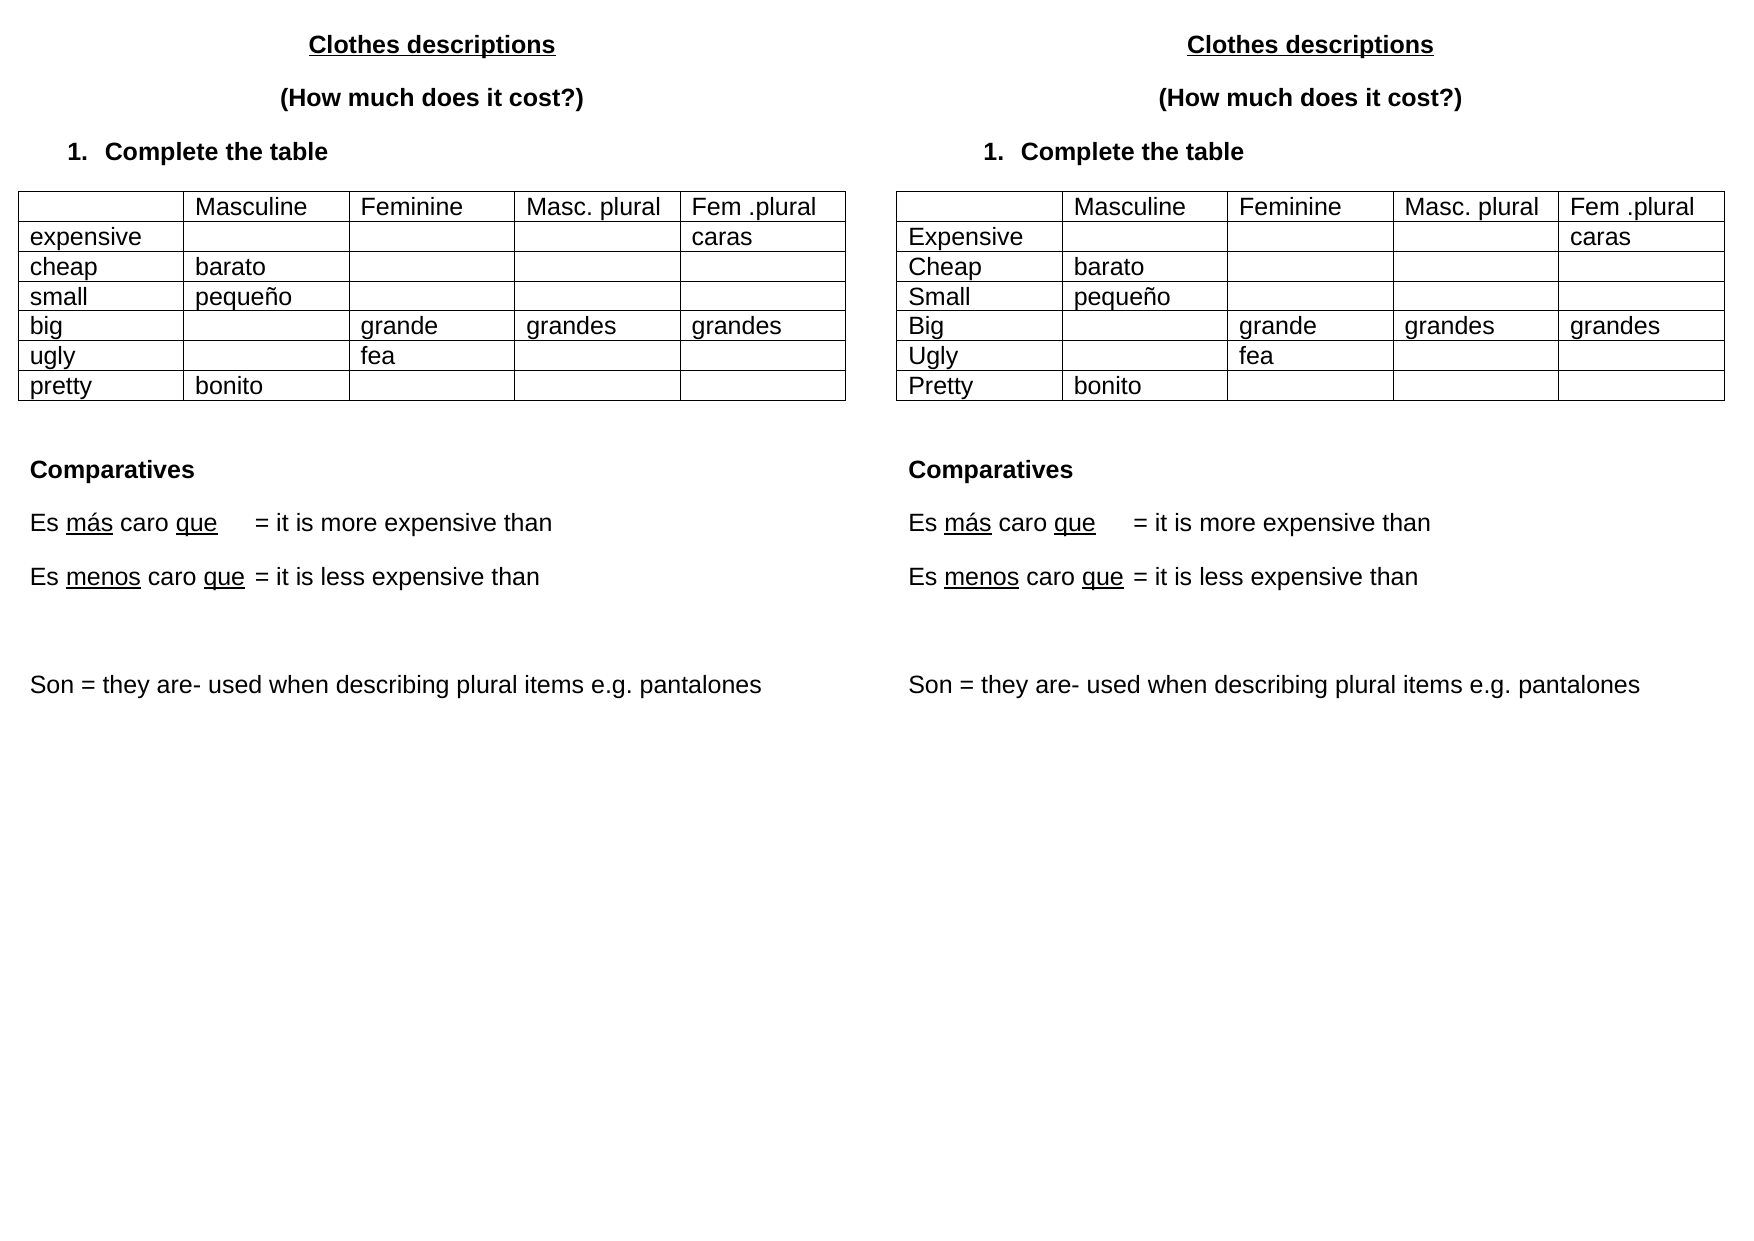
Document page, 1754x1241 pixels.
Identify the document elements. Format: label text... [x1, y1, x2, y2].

table_cell [1063, 222, 1227, 251]
text Comparatives [908, 454, 1713, 483]
table_cell [681, 341, 845, 370]
table_cell [1063, 311, 1227, 340]
text Clothes descriptions [29, 29, 834, 58]
table_header Masculine [184, 192, 349, 221]
text Es más caro que = it is more expensive than [908, 508, 1713, 537]
table_cell [1394, 222, 1558, 251]
table_cell grandes [1559, 311, 1724, 340]
table_cell grandes [681, 311, 845, 340]
table_header Feminine [350, 192, 514, 221]
table_cell [1559, 282, 1724, 310]
table_header Feminine [1228, 192, 1393, 221]
table_cell [1228, 252, 1393, 281]
table_cell [350, 222, 514, 251]
text Comparatives [29, 454, 834, 483]
table_cell [184, 222, 349, 251]
table_cell caras [681, 222, 845, 251]
table_cell fea [350, 341, 514, 370]
table_cell grande [1228, 311, 1393, 340]
table_cell pequeño [184, 282, 349, 310]
table_cell [1063, 341, 1227, 370]
list Complete the table [983, 137, 1713, 166]
table_cell bonito [184, 371, 349, 400]
table_cell [515, 252, 680, 281]
table_cell [184, 311, 349, 340]
table_cell Pretty [897, 371, 1062, 400]
table_cell Big [897, 311, 1062, 340]
text Clothes descriptions [908, 29, 1713, 58]
table_header Masc. plural [515, 192, 680, 221]
table_cell pequeño [1063, 282, 1227, 310]
table_header Fem .plural [1559, 192, 1724, 221]
table_cell [350, 252, 514, 281]
table_cell fea [1228, 341, 1393, 370]
table_cell [681, 282, 845, 310]
table_cell Expensive [897, 222, 1062, 251]
table_cell [1394, 371, 1558, 400]
list Complete the table [67, 137, 834, 166]
table_cell barato [184, 252, 349, 281]
table_cell [1394, 341, 1558, 370]
table_cell small [19, 282, 183, 310]
table_cell [681, 371, 845, 400]
table_cell [1559, 252, 1724, 281]
table_cell [515, 341, 680, 370]
table_cell [515, 222, 680, 251]
table_cell pretty [19, 371, 183, 400]
text (How much does it cost?) [29, 83, 834, 112]
table_header [19, 192, 183, 221]
table_cell Small [897, 282, 1062, 310]
table_header Masculine [1063, 192, 1227, 221]
table_cell [1228, 282, 1393, 310]
table_cell [350, 282, 514, 310]
table_cell [681, 252, 845, 281]
table_cell [1228, 222, 1393, 251]
text Son = they are- used when describing plural items e.g. pantalones [29, 670, 834, 699]
table_cell ugly [19, 341, 183, 370]
table_cell Ugly [897, 341, 1062, 370]
table_header [897, 192, 1062, 221]
table_cell [1559, 341, 1724, 370]
table_cell grande [350, 311, 514, 340]
table_cell [1559, 371, 1724, 400]
table_cell bonito [1063, 371, 1227, 400]
table_header Fem .plural [681, 192, 845, 221]
table_cell grandes [515, 311, 680, 340]
table_cell grandes [1394, 311, 1558, 340]
table_cell [1228, 371, 1393, 400]
table_cell [350, 371, 514, 400]
table_cell barato [1063, 252, 1227, 281]
table_cell caras [1559, 222, 1724, 251]
text Son = they are- used when describing plural items e.g. pantalones [908, 670, 1713, 699]
text Es menos caro que = it is less expensive than [908, 562, 1713, 591]
table_header Masc. plural [1394, 192, 1558, 221]
table_cell [515, 371, 680, 400]
table_cell Cheap [897, 252, 1062, 281]
table_cell cheap [19, 252, 183, 281]
table_cell big [19, 311, 183, 340]
text Es más caro que = it is more expensive than [29, 508, 834, 537]
table_cell expensive [19, 222, 183, 251]
text Es menos caro que = it is less expensive than [29, 562, 834, 591]
text (How much does it cost?) [908, 83, 1713, 112]
table_cell [1394, 252, 1558, 281]
table_cell [515, 282, 680, 310]
table_cell [184, 341, 349, 370]
table_cell [1394, 282, 1558, 310]
